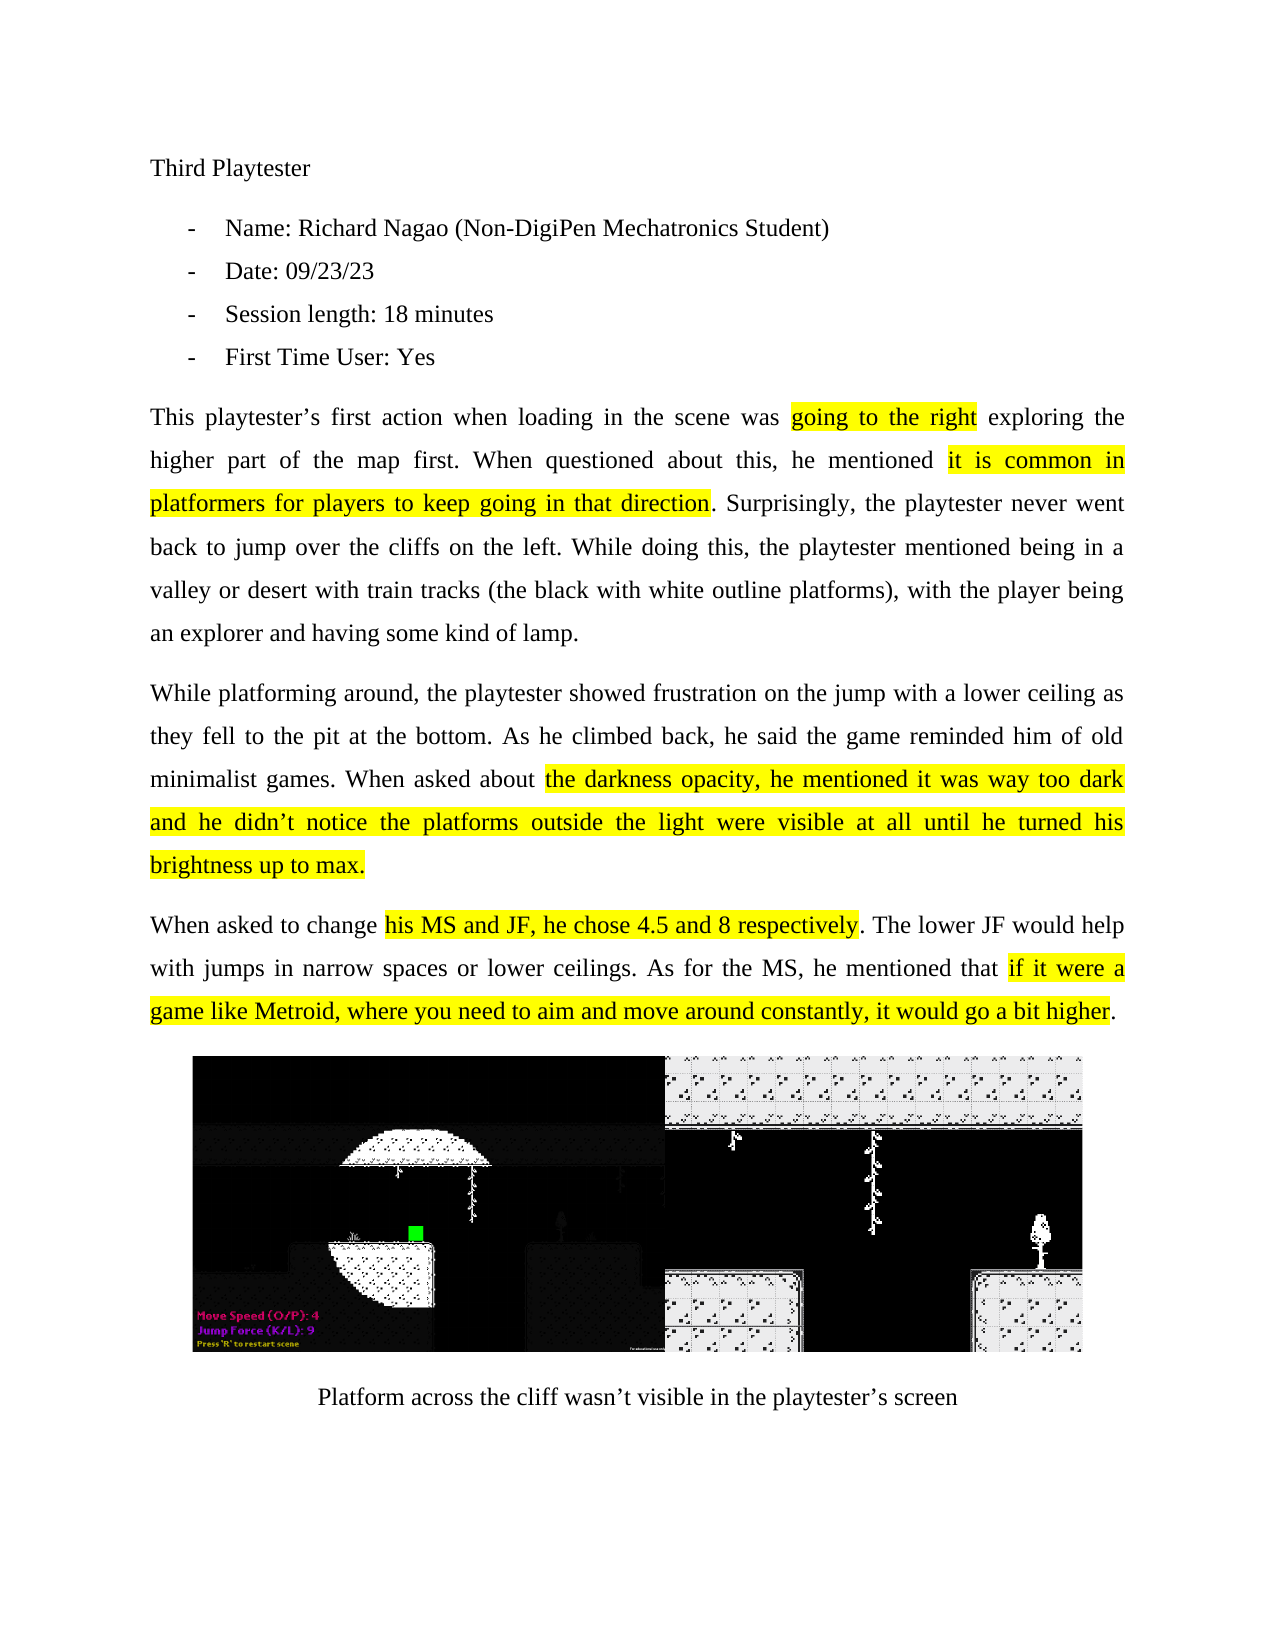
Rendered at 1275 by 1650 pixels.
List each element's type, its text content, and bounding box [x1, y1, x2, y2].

text When asked to change his MS and JF, he chose 4.5 and 8 respectively. The lower JF would help with jumps in narrow spaces or lower ceilings. As for the MS, he mentioned that if it were a game like Metroid, where you need to aim and move around constantly, it would go a bit higher. [150, 910, 1125, 1025]
text Third Playtester [150, 153, 1125, 182]
text Platform across the cliff wasn’t visible in the playtester’s screen [150, 1382, 1125, 1411]
text While platforming around, the playtester showed frustration on the jump with a lower ceiling as they fell to the pit at the bottom. As he climbed back, he said the game reminded him of old minimalist games. When asked about the darkness opacity, he mentioned it was way too dark and he didn’t notice the platforms outside the light were visible at all until he turned his brightness up to max. [150, 678, 1125, 807]
list Session length: 18 minutes [187, 299, 1125, 328]
text This playtester’s first action when loading in the scene was going to the right exploring the higher part of the map first. When questioned about this, he mentioned it is common in platformers for players to keep going in that direction. Surprisingly, the playtester never went back to jump over the cliffs on the left. While doing this, the playtester mentioned being in a valley or desert with train tracks (the black with white outline platforms), with the player being an explorer and having some kind of lamp. [150, 402, 1125, 647]
list Date: 09/23/23 [187, 256, 1125, 285]
picture [192, 1056, 1083, 1352]
list Name: Richard Nagao (Non-DigiPen Mechatronics Student) [187, 213, 1125, 242]
text While platforming around, the playtester showed frustration on the jump with a lower ceiling as they fell to the pit at the bottom. As he climbed back, he said the game reminded him of old minimalist games. When asked about the darkness opacity, he mentioned it was way too dark and he didn’t notice the platforms outside the light were visible at all until he turned his brightness up to max. [150, 836, 1125, 879]
list First Time User: Yes [187, 342, 1125, 371]
